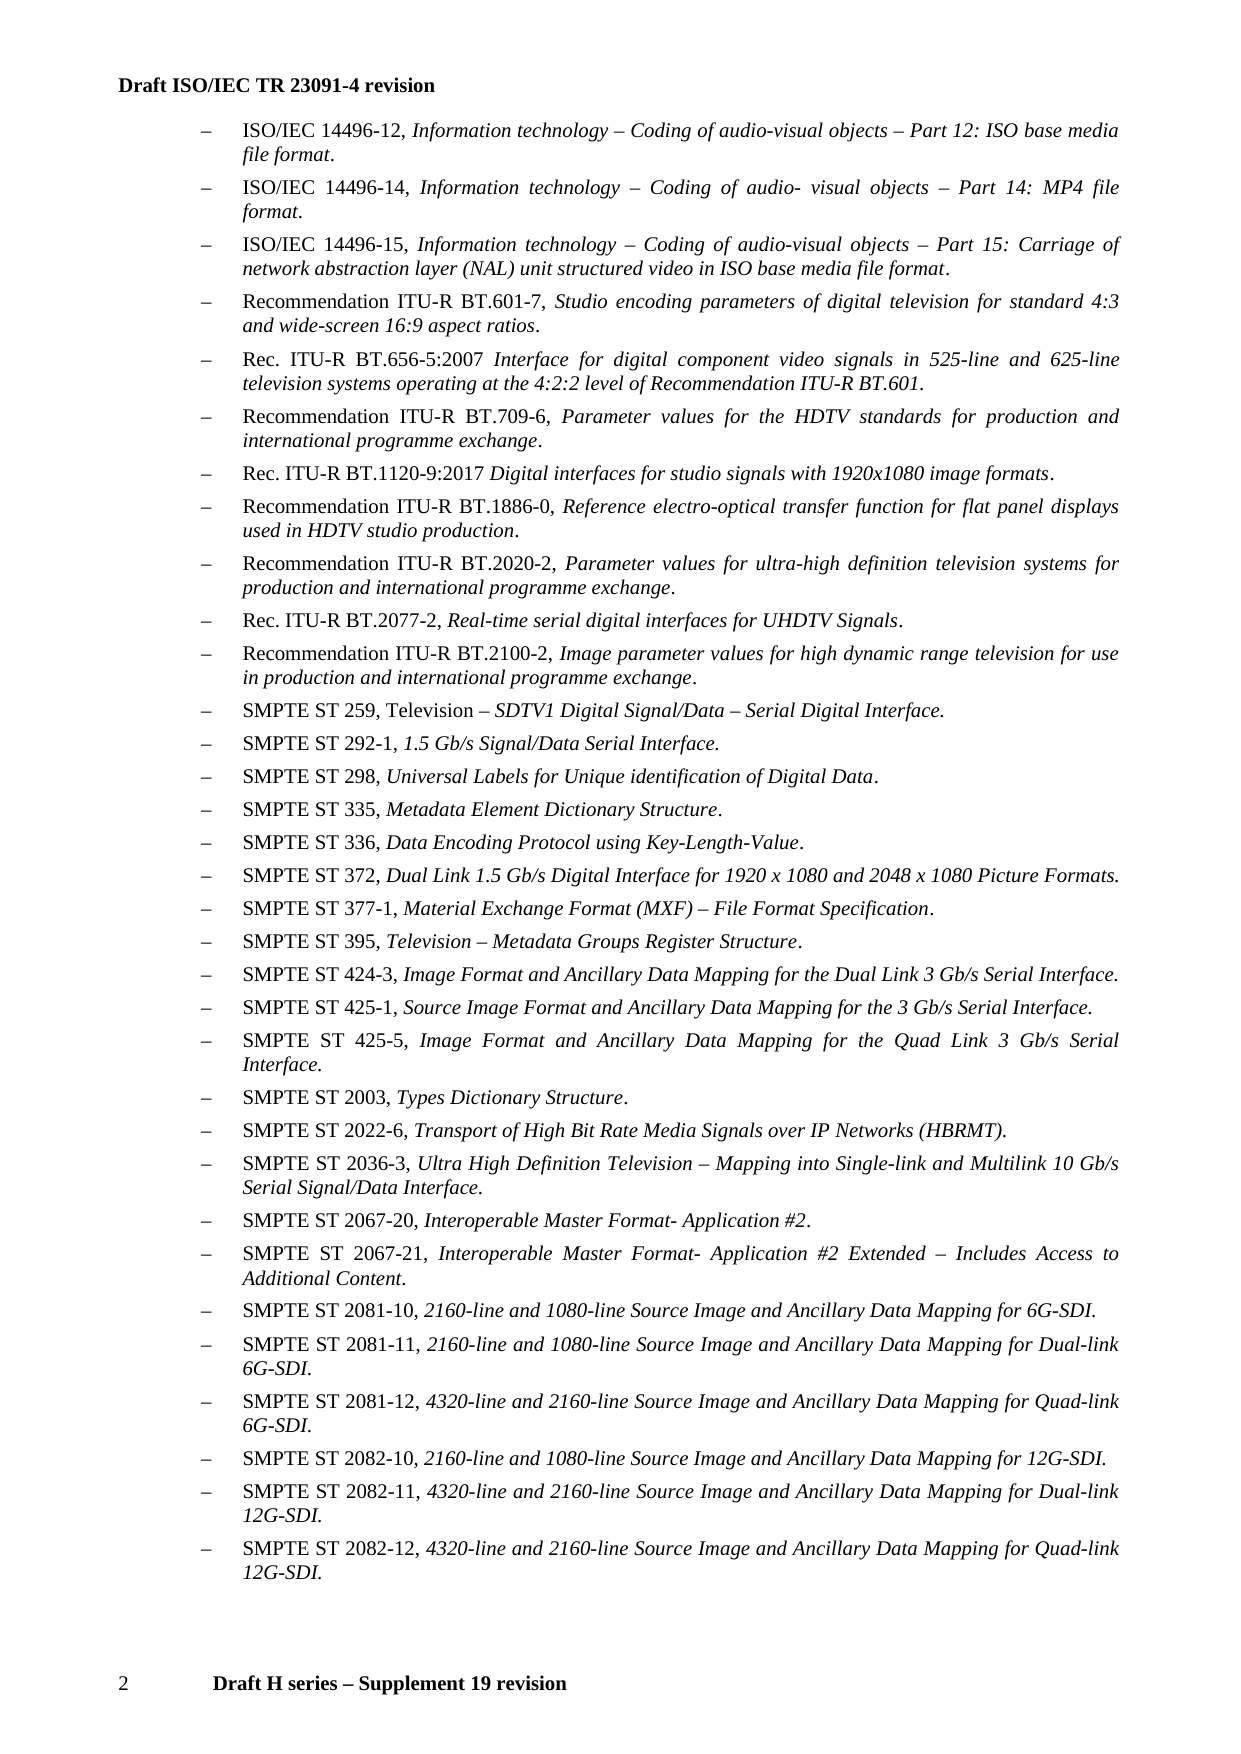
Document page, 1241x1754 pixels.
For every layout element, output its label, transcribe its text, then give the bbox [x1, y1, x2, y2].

text – SMPTE ST 425-5, Image Format and Ancillary Data Mapping for the Quad Link 3 Gb/s Serial Interface. [201, 1028, 1122, 1076]
text – SMPTE ST 2036-3, Ultra High Definition Television – Mapping into Single-link and Multilink 10 Gb/s Serial Signal/Data Interface. [201, 1151, 1122, 1199]
text – Rec. ITU-R BT.656-5:2007 Interface for digital component video signals in 525-line and 625-line television systems operating at the 4:2:2 level of Recommendation ITU-R BT.601. [201, 346, 1122, 394]
text – SMPTE ST 395, Television – Metadata Groups Register Structure. [201, 929, 1122, 953]
text – Recommendation ITU-R BT.2100-2, Image parameter values for high dynamic range television for use in production and international programme exchange. [201, 641, 1122, 689]
text – ISO/IEC 14496-14, Information technology – Coding of audio- visual objects – Part 14: MP4 file format. [201, 175, 1122, 223]
text – SMPTE ST 292-1, 1.5 Gb/s Signal/Data Serial Interface. [201, 731, 1122, 755]
text – SMPTE ST 2082-11, 4320-line and 2160-line Source Image and Ancillary Data Mapping for Dual-link 12G-SDI. [201, 1479, 1122, 1527]
text – Recommendation ITU-R BT.709-6, Parameter values for the HDTV standards for production and international programme exchange. [201, 403, 1122, 452]
text – SMPTE ST 298, Universal Labels for Unique identification of Digital Data. [201, 764, 1122, 788]
text – SMPTE ST 2081-12, 4320-line and 2160-line Source Image and Ancillary Data Mapping for Quad-link 6G-SDI. [201, 1388, 1122, 1437]
text – ISO/IEC 14496-15, Information technology – Coding of audio-visual objects – Part 15: Carriage of network abstraction layer (NAL) unit structured video in ISO base media file format. [201, 232, 1122, 280]
text – SMPTE ST 2081-11, 2160-line and 1080-line Source Image and Ancillary Data Mapping for Dual-link 6G-SDI. [201, 1331, 1122, 1379]
text – Recommendation ITU-R BT.2020-2, Parameter values for ultra-high definition television systems for production and international programme exchange. [201, 551, 1122, 599]
text – Rec. ITU-R BT.2077-2, Real-time serial digital interfaces for UHDTV Signals. [201, 608, 1122, 632]
text – ISO/IEC 14496-12, Information technology – Coding of audio-visual objects – Part 12: ISO base media file format. [201, 118, 1122, 166]
text – SMPTE ST 259, Television – SDTV1 Digital Signal/Data – Serial Digital Interface. [201, 698, 1122, 722]
text – SMPTE ST 2067-21, Interoperable Master Format- Application #2 Extended – Includes Access to Additional Content. [201, 1241, 1122, 1289]
text – SMPTE ST 336, Data Encoding Protocol using Key-Length-Value. [201, 830, 1122, 854]
text – SMPTE ST 2082-12, 4320-line and 2160-line Source Image and Ancillary Data Mapping for Quad-link 12G-SDI. [201, 1536, 1122, 1584]
text – SMPTE ST 2022-6, Transport of High Bit Rate Media Signals over IP Networks (HBRMT). [201, 1118, 1122, 1142]
text – SMPTE ST 424-3, Image Format and Ancillary Data Mapping for the Dual Link 3 Gb/s Serial Interface. [201, 962, 1122, 986]
text – SMPTE ST 425-1, Source Image Format and Ancillary Data Mapping for the 3 Gb/s Serial Interface. [201, 995, 1122, 1019]
text – Recommendation ITU-R BT.1886-0, Reference electro-optical transfer function for flat panel displays used in HDTV studio production. [201, 494, 1122, 542]
text – SMPTE ST 372, Dual Link 1.5 Gb/s Digital Interface for 1920 x 1080 and 2048 x 1080 Picture Formats. [201, 863, 1122, 887]
text – SMPTE ST 377-1, Material Exchange Format (MXF) – File Format Specification. [201, 896, 1122, 920]
text – Rec. ITU-R BT.1120-9:2017 Digital interfaces for studio signals with 1920x1080 image formats. [201, 461, 1122, 485]
text – SMPTE ST 2082-10, 2160-line and 1080-line Source Image and Ancillary Data Mapping for 12G-SDI. [201, 1446, 1122, 1470]
text – SMPTE ST 2067-20, Interoperable Master Format- Application #2. [201, 1208, 1122, 1232]
text – SMPTE ST 2003, Types Dictionary Structure. [201, 1085, 1122, 1109]
text – SMPTE ST 335, Metadata Element Dictionary Structure. [201, 797, 1122, 821]
text – Recommendation ITU-R BT.601-7, Studio encoding parameters of digital television for standard 4:3 and wide-screen 16:9 aspect ratios. [201, 289, 1122, 337]
text – SMPTE ST 2081-10, 2160-line and 1080-line Source Image and Ancillary Data Mapping for 6G-SDI. [201, 1298, 1122, 1322]
